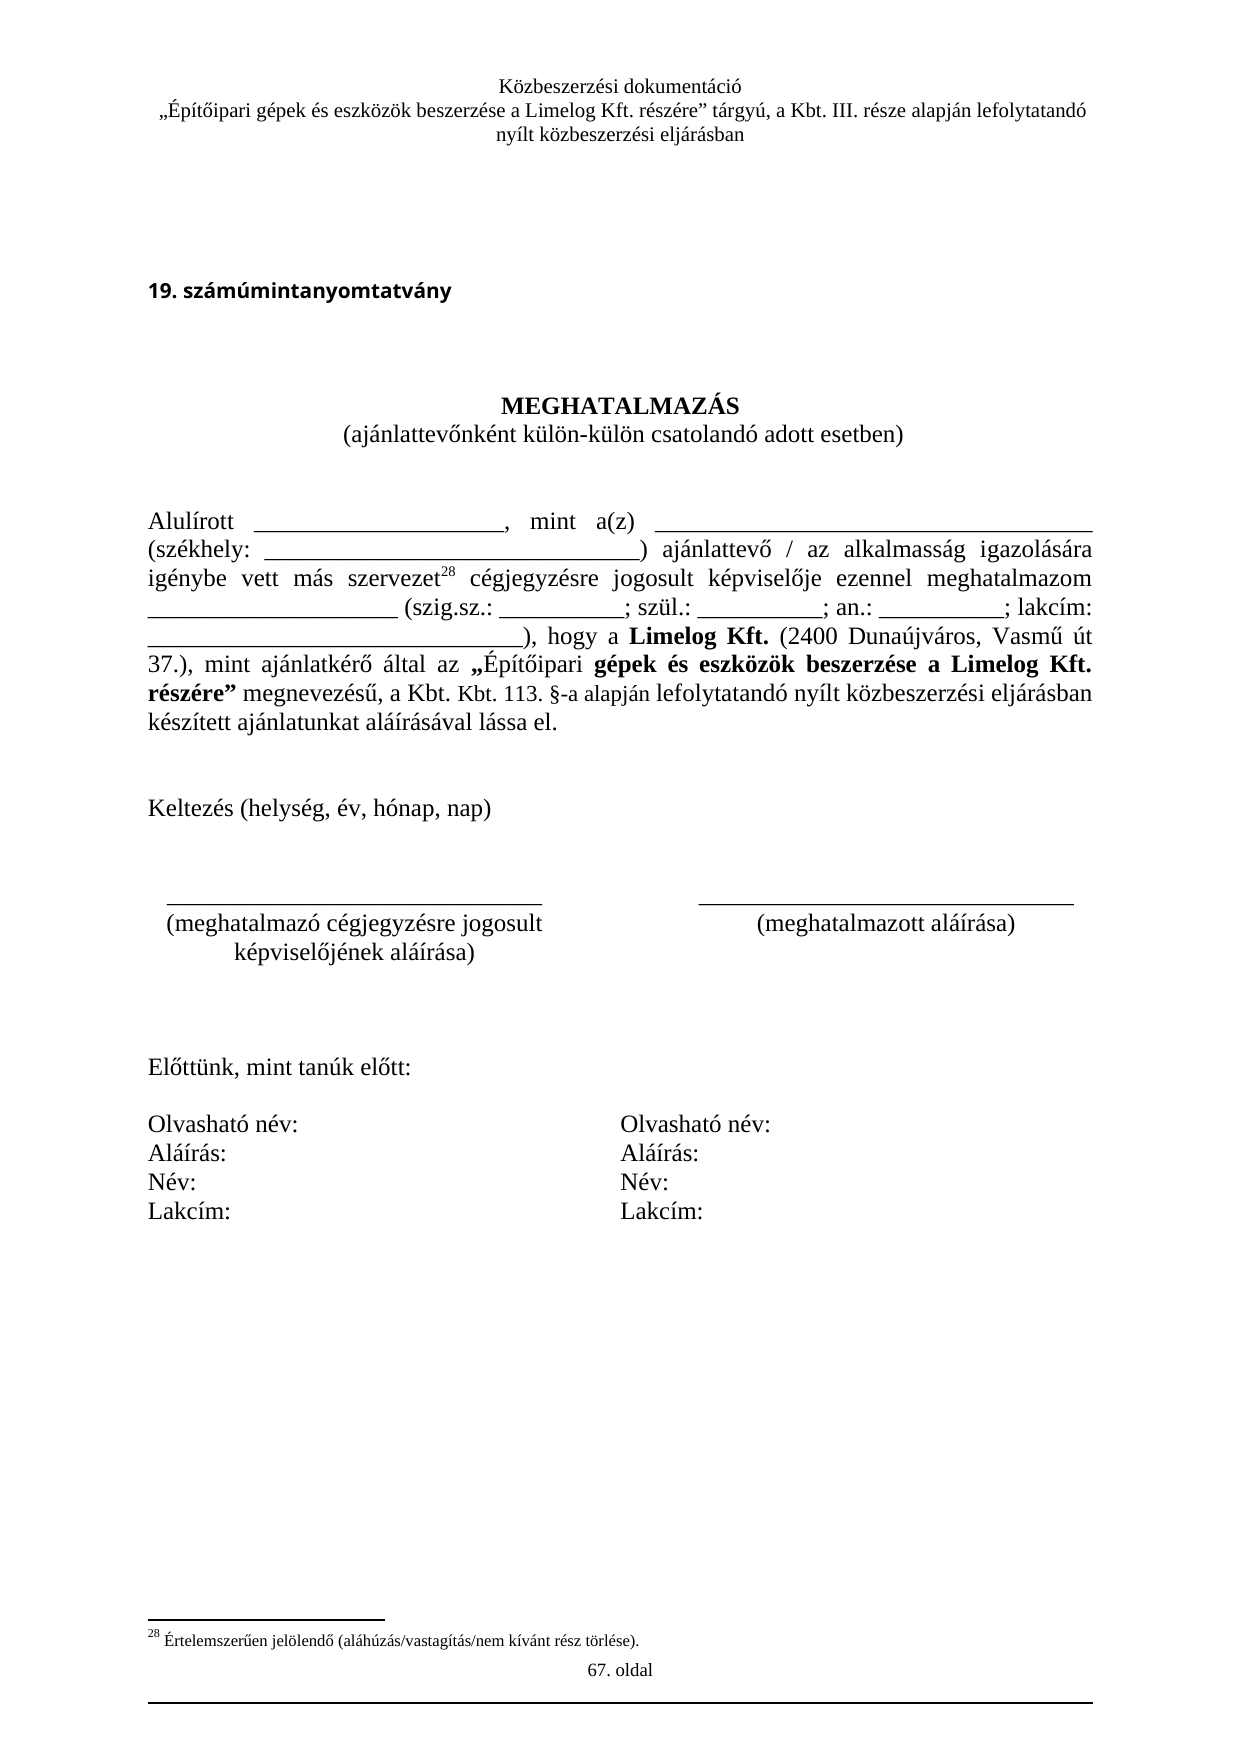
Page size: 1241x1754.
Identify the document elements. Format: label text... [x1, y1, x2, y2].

text Aláírás: Aláírás: [148, 1138, 1093, 1167]
text Olvasható név: Olvasható név: [148, 1109, 1093, 1138]
text Név: Név: [148, 1167, 1093, 1196]
text Keltezés (helység, év, hónap, nap) [148, 793, 1093, 822]
text ______________________________ ______________________________ [148, 879, 1093, 908]
text Alulírott ____________________, mint a(z) ___________________________________ (székhely: ______________________________) ajánlattevő / az alkalmasság igazolására igénybe vett más szervezet cégjegyzésre jogosult képviselője ezennel meghatalmazom ____________________ (szig.sz.: __________; szül.: __________; an.: __________; lakcím: ______________________________), hogy a Limelog Kft. (2400 Dunaújváros, Vasmű út 37.), mint ajánlatkérő által az „Építőipari gépek és eszközök beszerzése a Limelog Kft. részére” megnevezésű, a Kbt. Kbt. 113. §-a alapján lefolytatandó nyílt közbeszerzési eljárásban készített ajánlatunkat aláírásával lássa el. [148, 506, 1093, 736]
text MEGHATALMAZÁS [148, 391, 1093, 419]
text képviselőjének aláírása) [148, 937, 1093, 966]
text (ajánlattevőnként külön-külön csatolandó adott esetben) [148, 419, 1093, 448]
text Előttünk, mint tanúk előtt: [148, 1052, 1093, 1081]
text Lakcím: Lakcím: [148, 1196, 1093, 1224]
text (meghatalmazó cégjegyzésre jogosult (meghatalmazott aláírása) [148, 908, 1093, 937]
text 19. számúmintanyomtatvány [148, 276, 1093, 304]
